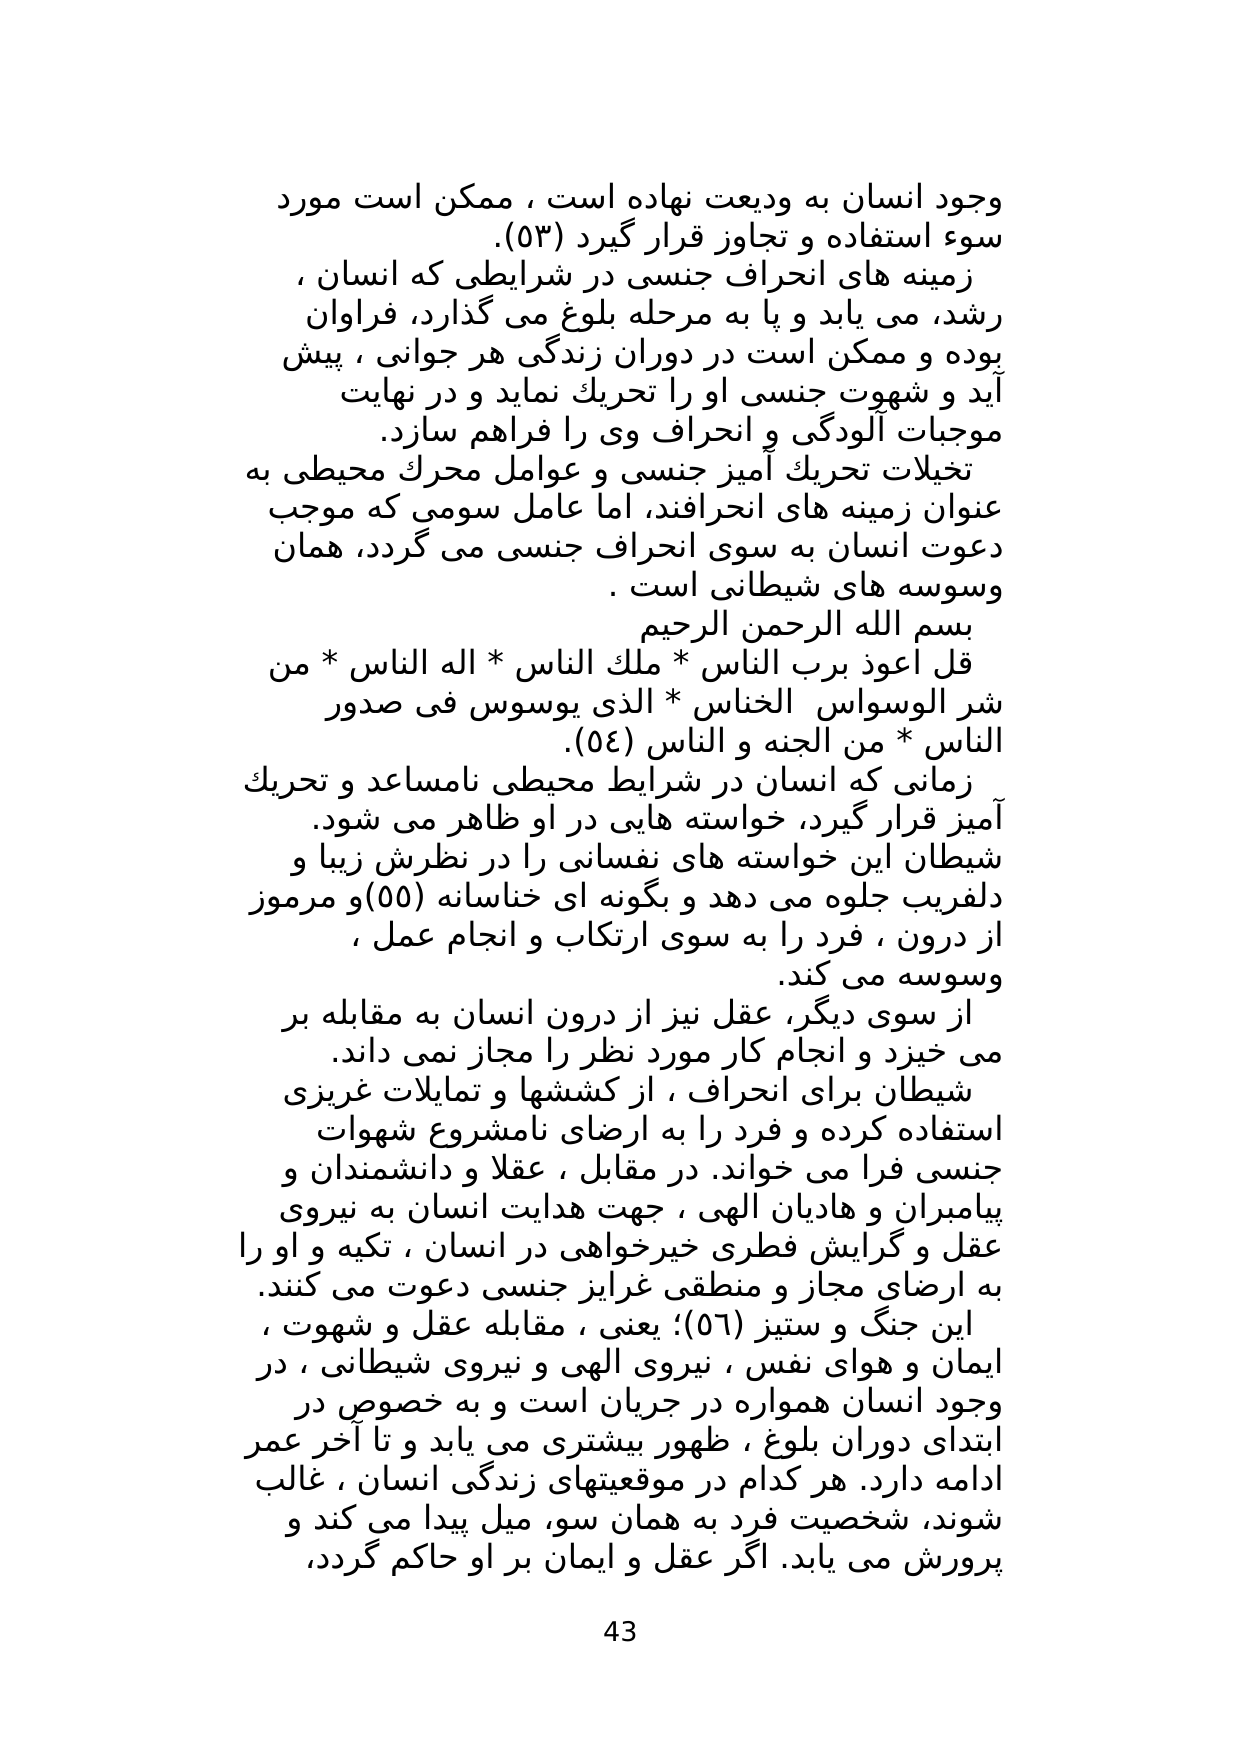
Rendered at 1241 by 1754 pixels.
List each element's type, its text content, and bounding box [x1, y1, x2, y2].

text شيطان براى انحراف ، از كششها و تمايلات غريزى استفاده كرده و فرد را به ارضاى نامشروع شهوات جنسى فرا مى خواند. در مقابل ، عقلا و دانشمندان و پيامبران و هاديان الهى ، جهت هدايت انسان به نيروى عقل و گرايش فطرى خيرخواهى در انسان ، تكيه و او را به ارضاى مجاز و منطقى غرايز جنسى دعوت مى كنند. [236, 1071, 1004, 1304]
text از سوى ديگر، عقل نيز از درون انسان به مقابله بر مى خيزد و انجام كار مورد نظر را مجاز نمى داند. [236, 993, 1004, 1071]
text بسم الله الرحمن الرحيم [236, 604, 1004, 643]
text قل اعوذ برب الناس * ملك الناس * اله الناس * من شر الوسواس ‍ الخناس * الذى يوسوس فى صدور الناس * من الجنه و الناس (٥٤). [236, 643, 1004, 760]
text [236, 177, 1004, 255]
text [236, 1304, 1004, 1576]
text تخيلات تحريك آميز جنسى و عوامل محرك محيطى به عنوان زمينه هاى انحرافند، اما عامل سومى كه موجب دعوت انسان به سوى انحراف جنسى مى گردد، همان وسوسه هاى شيطانى است . [236, 449, 1004, 604]
text زمانى كه انسان در شرايط محيطى نامساعد و تحريك آميز قرار گيرد، خواسته هايى در او ظاهر مى شود. شيطان اين خواسته هاى نفسانى را در نظرش زيبا و دلفريب جلوه مى دهد و بگونه اى خناسانه (٥٥)و مرموز از درون ، فرد را به سوى ارتكاب و انجام عمل ، وسوسه مى كند. [236, 760, 1004, 993]
text زمينه هاى انحراف جنسى در شرايطى كه انسان ، رشد، مى يابد و پا به مرحله بلوغ مى گذارد، فراوان بوده و ممكن است در دوران زندگى هر جوانى ، پيش آيد و شهوت جنسى او را تحريك نمايد و در نهايت موجبات آلودگى و انحراف وى را فراهم سازد. [236, 255, 1004, 449]
